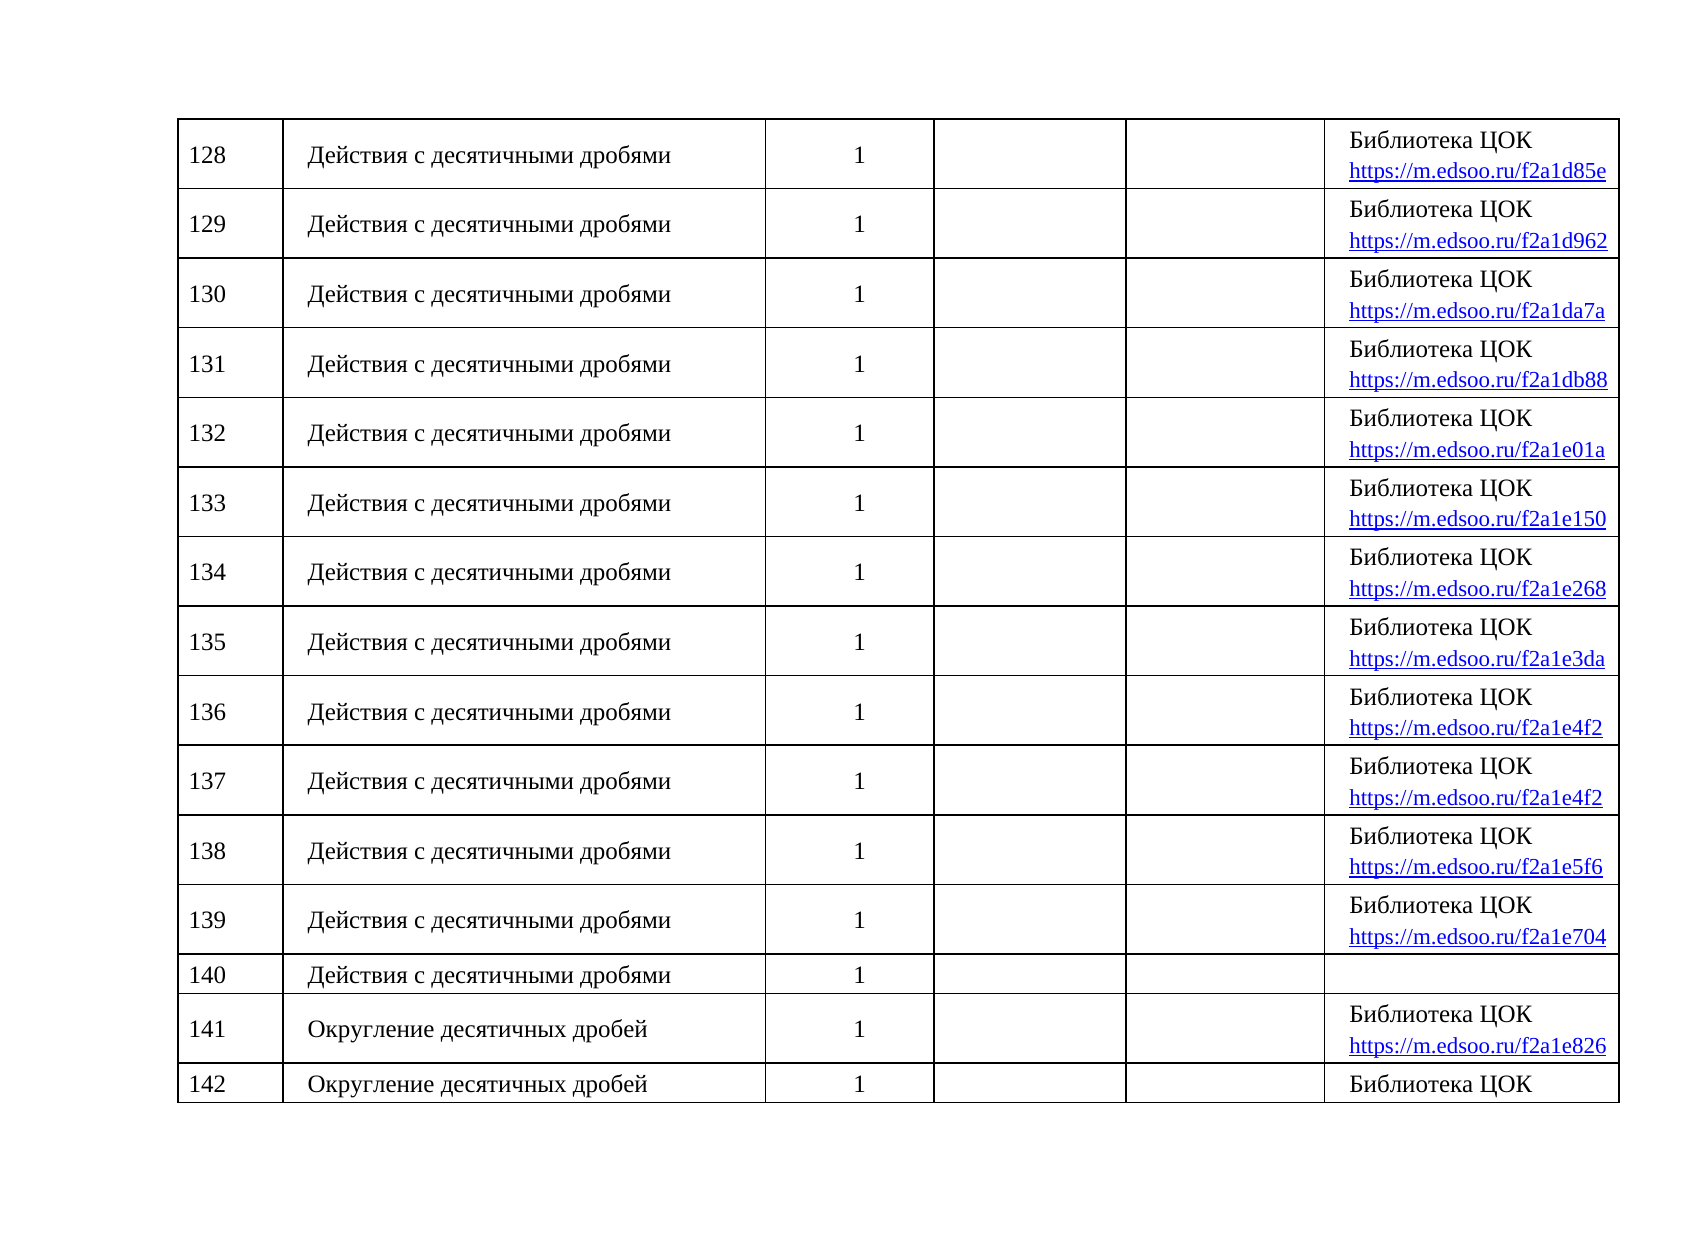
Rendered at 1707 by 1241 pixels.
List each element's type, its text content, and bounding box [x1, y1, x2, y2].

table_cell [1127, 189, 1324, 257]
table_cell 131 [179, 328, 282, 396]
table_cell 134 [179, 537, 282, 605]
table_cell 1 [766, 537, 933, 605]
table_cell Библиотека ЦОК https://m.edsoo.ru/f2a1da7a [1325, 259, 1618, 327]
table_cell 1 [766, 746, 933, 814]
table_cell [935, 1064, 1125, 1101]
table_cell 1 [766, 189, 933, 257]
table_cell 135 [179, 607, 282, 675]
table_cell 139 [179, 885, 282, 953]
table_cell [935, 607, 1125, 675]
table_cell [1127, 607, 1324, 675]
table_cell Действия с десятичными дробями [284, 676, 765, 744]
table_cell 138 [179, 816, 282, 883]
table_cell [935, 259, 1125, 327]
table_cell 140 [179, 955, 282, 992]
table_cell 132 [179, 398, 282, 466]
table_cell 130 [179, 259, 282, 327]
table_cell Библиотека ЦОК https://m.edsoo.ru/f2a1e826 [1325, 994, 1618, 1062]
table_cell 1 [766, 994, 933, 1062]
table_cell Библиотека ЦОК https://m.edsoo.ru/f2a1e4f2 [1325, 746, 1618, 814]
table_cell [935, 398, 1125, 466]
table_cell [935, 189, 1125, 257]
table_cell [1127, 676, 1324, 744]
table_cell 141 [179, 994, 282, 1062]
table_cell Библиотека ЦОК https://m.edsoo.ru/f2a1e4f2 [1325, 676, 1618, 744]
table_cell [1127, 120, 1324, 188]
table_cell 133 [179, 468, 282, 536]
table_cell Библиотека ЦОК https://m.edsoo.ru/f2a1db88 [1325, 328, 1618, 396]
table_cell 1 [766, 816, 933, 883]
table_cell [1325, 955, 1618, 992]
table_cell [1127, 398, 1324, 466]
table_cell 1 [766, 120, 933, 188]
table_cell Действия с десятичными дробями [284, 955, 765, 992]
table_cell Действия с десятичными дробями [284, 468, 765, 536]
table_cell [935, 328, 1125, 396]
table_cell [935, 537, 1125, 605]
table_cell [1127, 816, 1324, 883]
table_cell [1127, 746, 1324, 814]
table_cell 128 [179, 120, 282, 188]
table_cell 1 [766, 676, 933, 744]
table_cell Библиотека ЦОК https://m.edsoo.ru/f2a1e268 [1325, 537, 1618, 605]
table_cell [1325, 1064, 1618, 1101]
table_cell [1127, 1064, 1324, 1101]
table_cell Действия с десятичными дробями [284, 259, 765, 327]
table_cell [284, 120, 765, 188]
table_cell Действия с десятичными дробями [284, 885, 765, 953]
table_cell Библиотека ЦОК https://m.edsoo.ru/f2a1e3da [1325, 607, 1618, 675]
table_cell [935, 676, 1125, 744]
table_cell Действия с десятичными дробями [284, 537, 765, 605]
table_cell Действия с десятичными дробями [284, 398, 765, 466]
table_cell 142 [179, 1064, 282, 1101]
table_cell 136 [179, 676, 282, 744]
table_cell [935, 994, 1125, 1062]
table_cell 1 [766, 955, 933, 992]
table_cell Действия с десятичными дробями [284, 607, 765, 675]
table_cell 1 [766, 328, 933, 396]
table_cell [935, 816, 1125, 883]
table_cell [935, 746, 1125, 814]
table_cell 1 [766, 1064, 933, 1101]
table_cell [1127, 328, 1324, 396]
table_cell [935, 885, 1125, 953]
table_cell [1127, 468, 1324, 536]
table_cell [1127, 537, 1324, 605]
table_cell 1 [766, 607, 933, 675]
table_cell Библиотека ЦОК https://m.edsoo.ru/f2a1d85e [1325, 120, 1618, 188]
table_cell Библиотека ЦОК https://m.edsoo.ru/f2a1e5f6 [1325, 816, 1618, 883]
table_cell 137 [179, 746, 282, 814]
table_cell [935, 120, 1125, 188]
table_cell [935, 468, 1125, 536]
table_cell 1 [766, 468, 933, 536]
table_cell Библиотека ЦОК https://m.edsoo.ru/f2a1e01a [1325, 398, 1618, 466]
table_cell Действия с десятичными дробями [284, 189, 765, 257]
table_cell Библиотека ЦОК https://m.edsoo.ru/f2a1e150 [1325, 468, 1618, 536]
table_cell Действия с десятичными дробями [284, 816, 765, 883]
table_cell Действия с десятичными дробями [284, 746, 765, 814]
table_cell [1127, 885, 1324, 953]
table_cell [284, 1064, 765, 1101]
table_cell 1 [766, 398, 933, 466]
table_cell Действия с десятичными дробями [284, 328, 765, 396]
table_cell 1 [766, 259, 933, 327]
table_cell [935, 955, 1125, 992]
table_cell Библиотека ЦОК https://m.edsoo.ru/f2a1e704 [1325, 885, 1618, 953]
table_cell [1127, 994, 1324, 1062]
table_cell Библиотека ЦОК https://m.edsoo.ru/f2a1d962 [1325, 189, 1618, 257]
table_cell [1127, 955, 1324, 992]
table_cell [1127, 259, 1324, 327]
table_cell Округление десятичных дробей [284, 994, 765, 1062]
table_cell 129 [179, 189, 282, 257]
table_cell 1 [766, 885, 933, 953]
